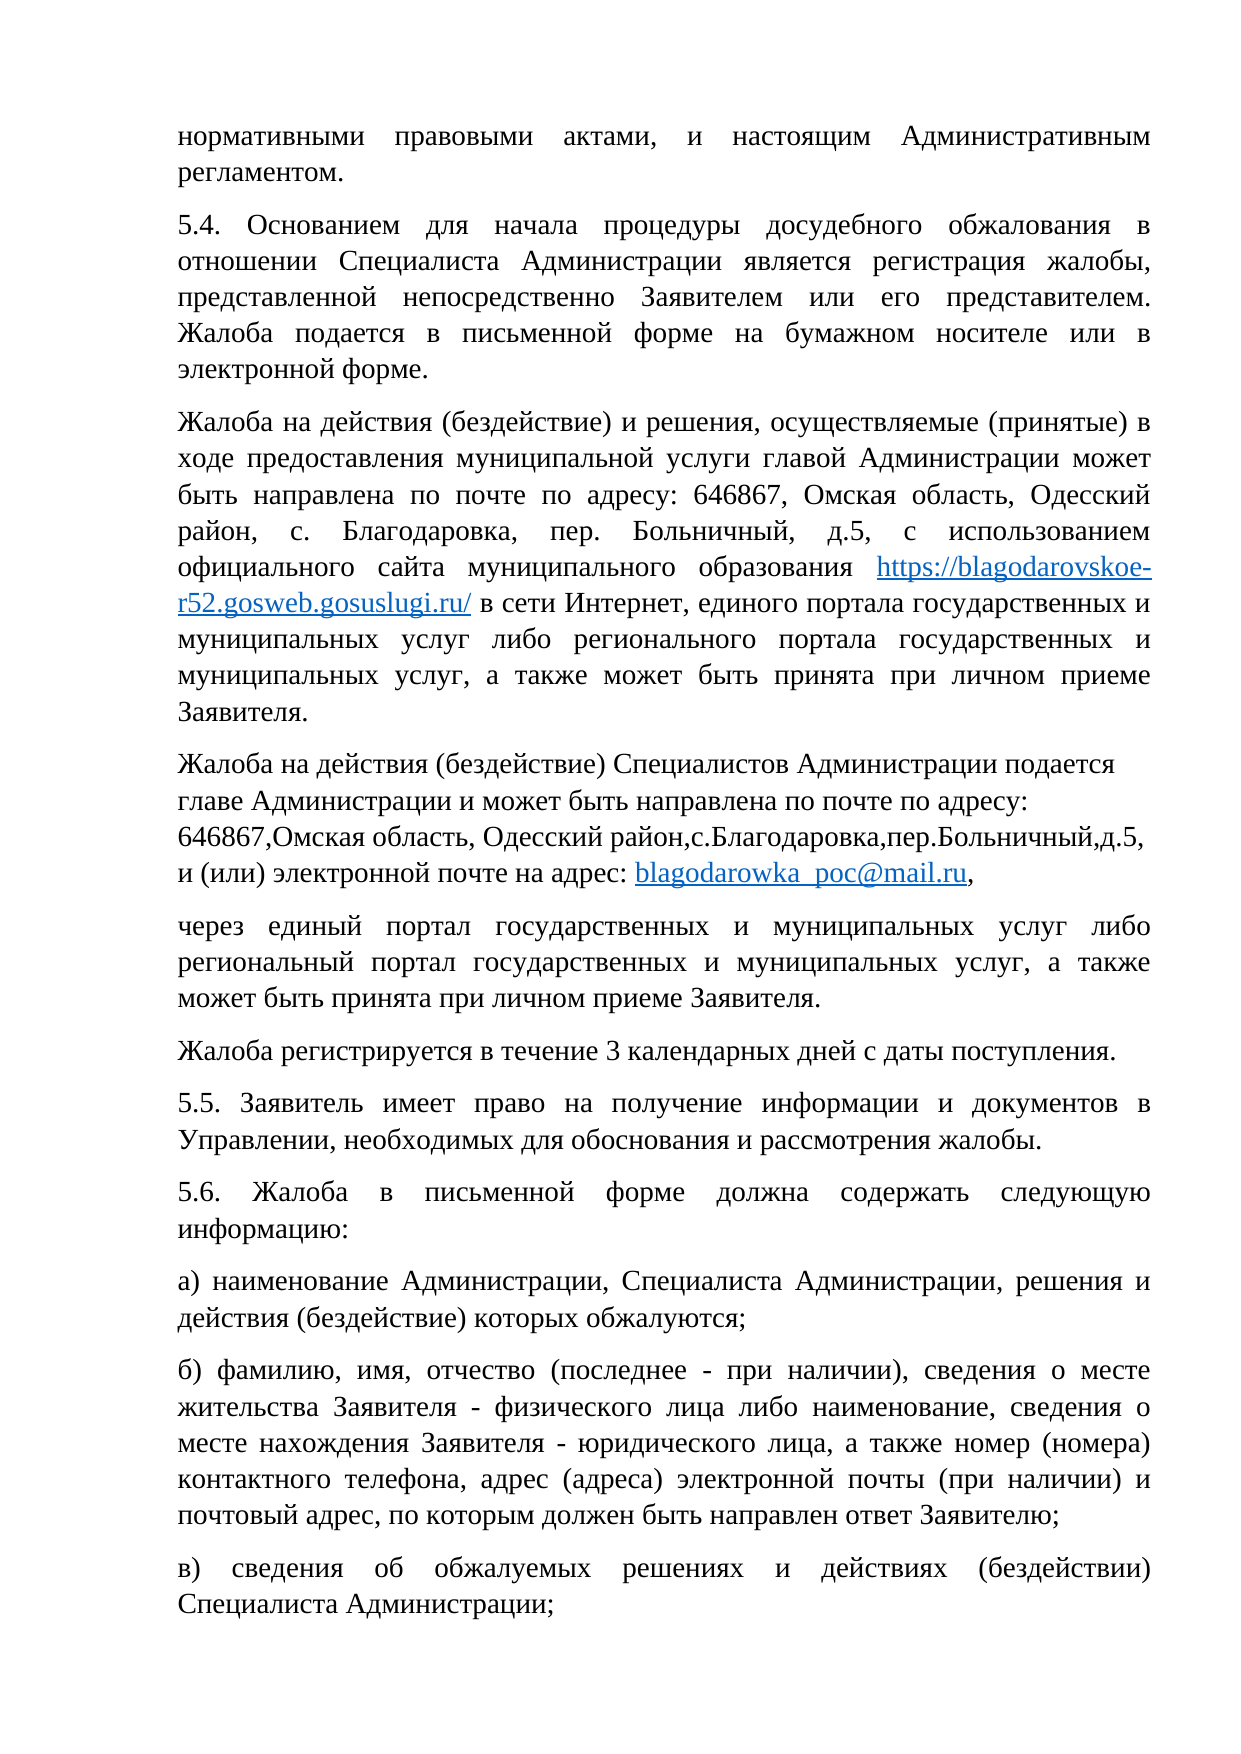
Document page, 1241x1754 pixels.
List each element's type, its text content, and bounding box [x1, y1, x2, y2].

text б) фамилию, имя, отчество (последнее - при наличии), сведения о месте жительства Заявителя - физического лица либо наименование, сведения о месте нахождения Заявителя - юридического лица, а также номер (номера) контактного телефона, адрес (адреса) электронной почты (при наличии) и почтовый адрес, по которым должен быть направлен ответ Заявителю; [177, 1352, 1152, 1531]
text в) сведения об обжалуемых решениях и действиях (бездействии) Специалиста Администрации; [177, 1550, 1152, 1619]
text Жалоба регистрируется в течение 3 календарных дней с даты поступления. [177, 1033, 1152, 1066]
text а) наименование Администрации, Специалиста Администрации, решения и действия (бездействие) которых обжалуются; [177, 1263, 1152, 1333]
text через единый портал государственных и муниципальных услуг либо региональный портал государственных и муниципальных услуг, а также может быть принята при личном приеме Заявителя. [177, 908, 1152, 1013]
text 5.4. Основанием для начала процедуры досудебного обжалования в отношении Специалиста Администрации является регистрация жалобы, представленной непосредственно Заявителем или его представителем. Жалоба подается в письменной форме на бумажном носителе или в электронной форме. [177, 207, 1152, 385]
text 5.6. Жалоба в письменной форме должна содержать следующую информацию: [177, 1174, 1152, 1244]
text 5.5. Заявитель имеет право на получение информации и документов в Управлении, необходимых для обоснования и рассмотрения жалобы. [177, 1086, 1152, 1155]
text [177, 118, 1152, 188]
text Жалоба на действия (бездействие) Специалистов Администрации подается главе Администрации и может быть направлена по почте по адресу: 646867,Омская область, Одесский район,с.Благодаровка,пер.Больничный,д.5, и (или) электронной почте на адрес: blagodarowka_poc@mail.ru, [177, 746, 1152, 888]
text Жалоба на действия (бездействие) и решения, осуществляемые (принятые) в ходе предоставления муниципальной услуги главой Администрации может быть направлена по почте по адресу: 646867, Омская область, Одесский район, с. Благодаровка, пер. Больничный, д.5, с использованием официального сайта муниципального образования https://blagodarovskoe-r52.gosweb.gosuslugi.ru/ в сети Интернет, единого портала государственных и муниципальных услуг либо регионального портала государственных и муниципальных услуг, а также может быть принята при личном приеме Заявителя. [177, 404, 1152, 727]
